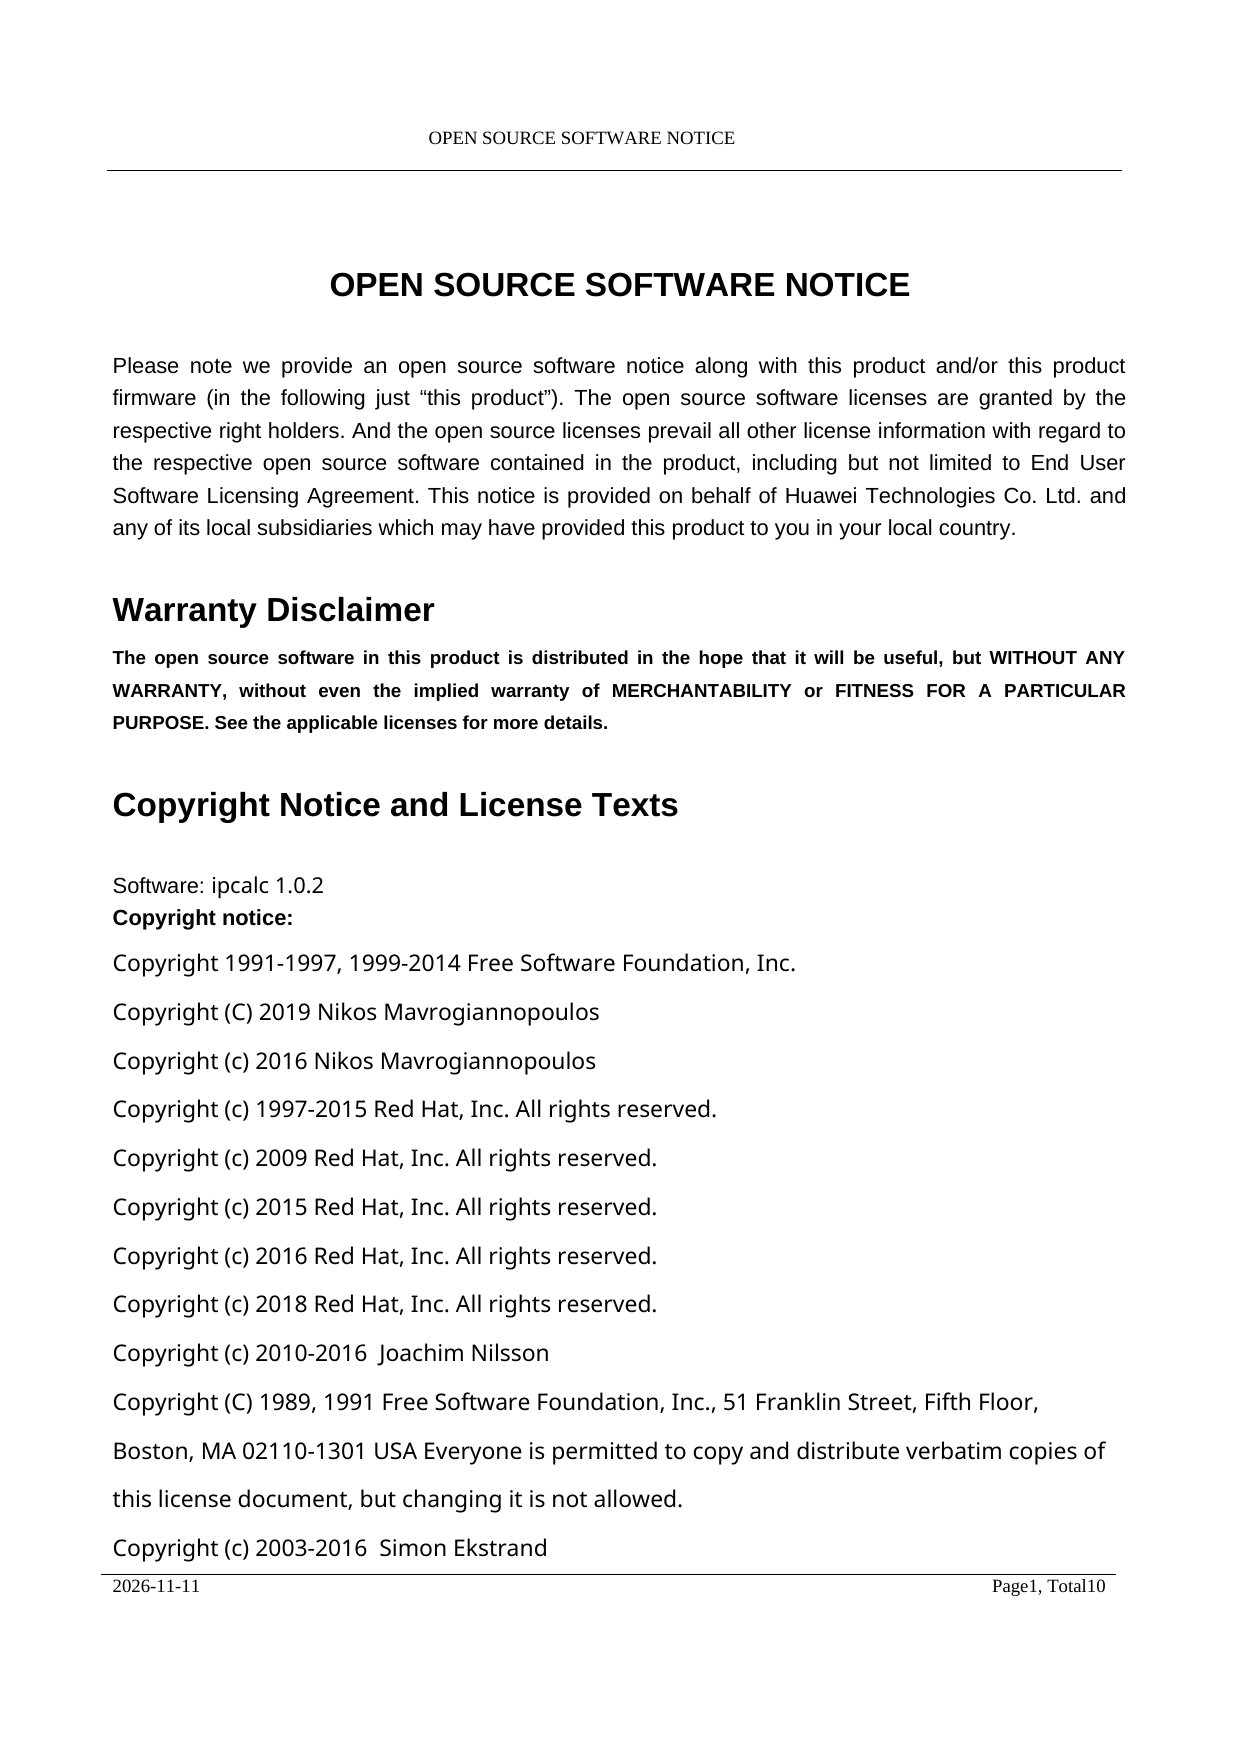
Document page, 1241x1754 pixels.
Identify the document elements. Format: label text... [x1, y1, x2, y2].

text Copyright notice: [112, 901, 1128, 934]
text Copyright Notice and License Texts [112, 771, 1128, 836]
text The open source software in this product is distributed in the hope that it will be useful, but WITHOUT ANY WARRANTY, without even the implied warranty of MERCHANTABILITY or FITNESS FOR A PARTICULAR PURPOSE. See the applicable licenses for more details. [112, 641, 1128, 739]
text Software: ipcalc 1.0.2 [112, 869, 1128, 901]
text Copyright 1991-1997, 1999-2014 Free Software Foundation, Inc. Copyright (C) 2019 Nikos Mavrogiannopoulos Copyright (c) 2016 Nikos Mavrogiannopoulos Copyright (c) 1997-2015 Red Hat, Inc. All rights reserved. Copyright (c) 2009 Red Hat, Inc. All rights reserved. Copyright (c) 2015 Red Hat, Inc. All rights reserved. Copyright (c) 2016 Red Hat, Inc. All rights reserved. Copyright (c) 2018 Red Hat, Inc. All rights reserved. Copyright (c) 2010-2016 Joachim Nilsson Copyright (C) 1989, 1991 Free Software Foundation, Inc., 51 Franklin Street, Fifth Floor, Boston, MA 02110-1301 USA Everyone is permitted to copy and distribute verbatim copies of this license document, but changing it is not allowed. Copyright (c) 2003-2016 Simon Ekstrand [112, 947, 1128, 1564]
text OPEN SOURCE SOFTWARE NOTICE [112, 251, 1128, 316]
text Please note we provide an open source software notice along with this product and/or this product firmware (in the following just “this product”). The open source software licenses are granted by the respective right holders. And the open source licenses prevail all other license information with regard to the respective open source software contained in the product, including but not limited to End User Software Licensing Agreement. This notice is provided on behalf of Huawei Technologies Co. Ltd. and any of its local subsidiaries which may have provided this product to you in your local country. [112, 349, 1128, 544]
text Warranty Disclaimer [112, 576, 1128, 641]
